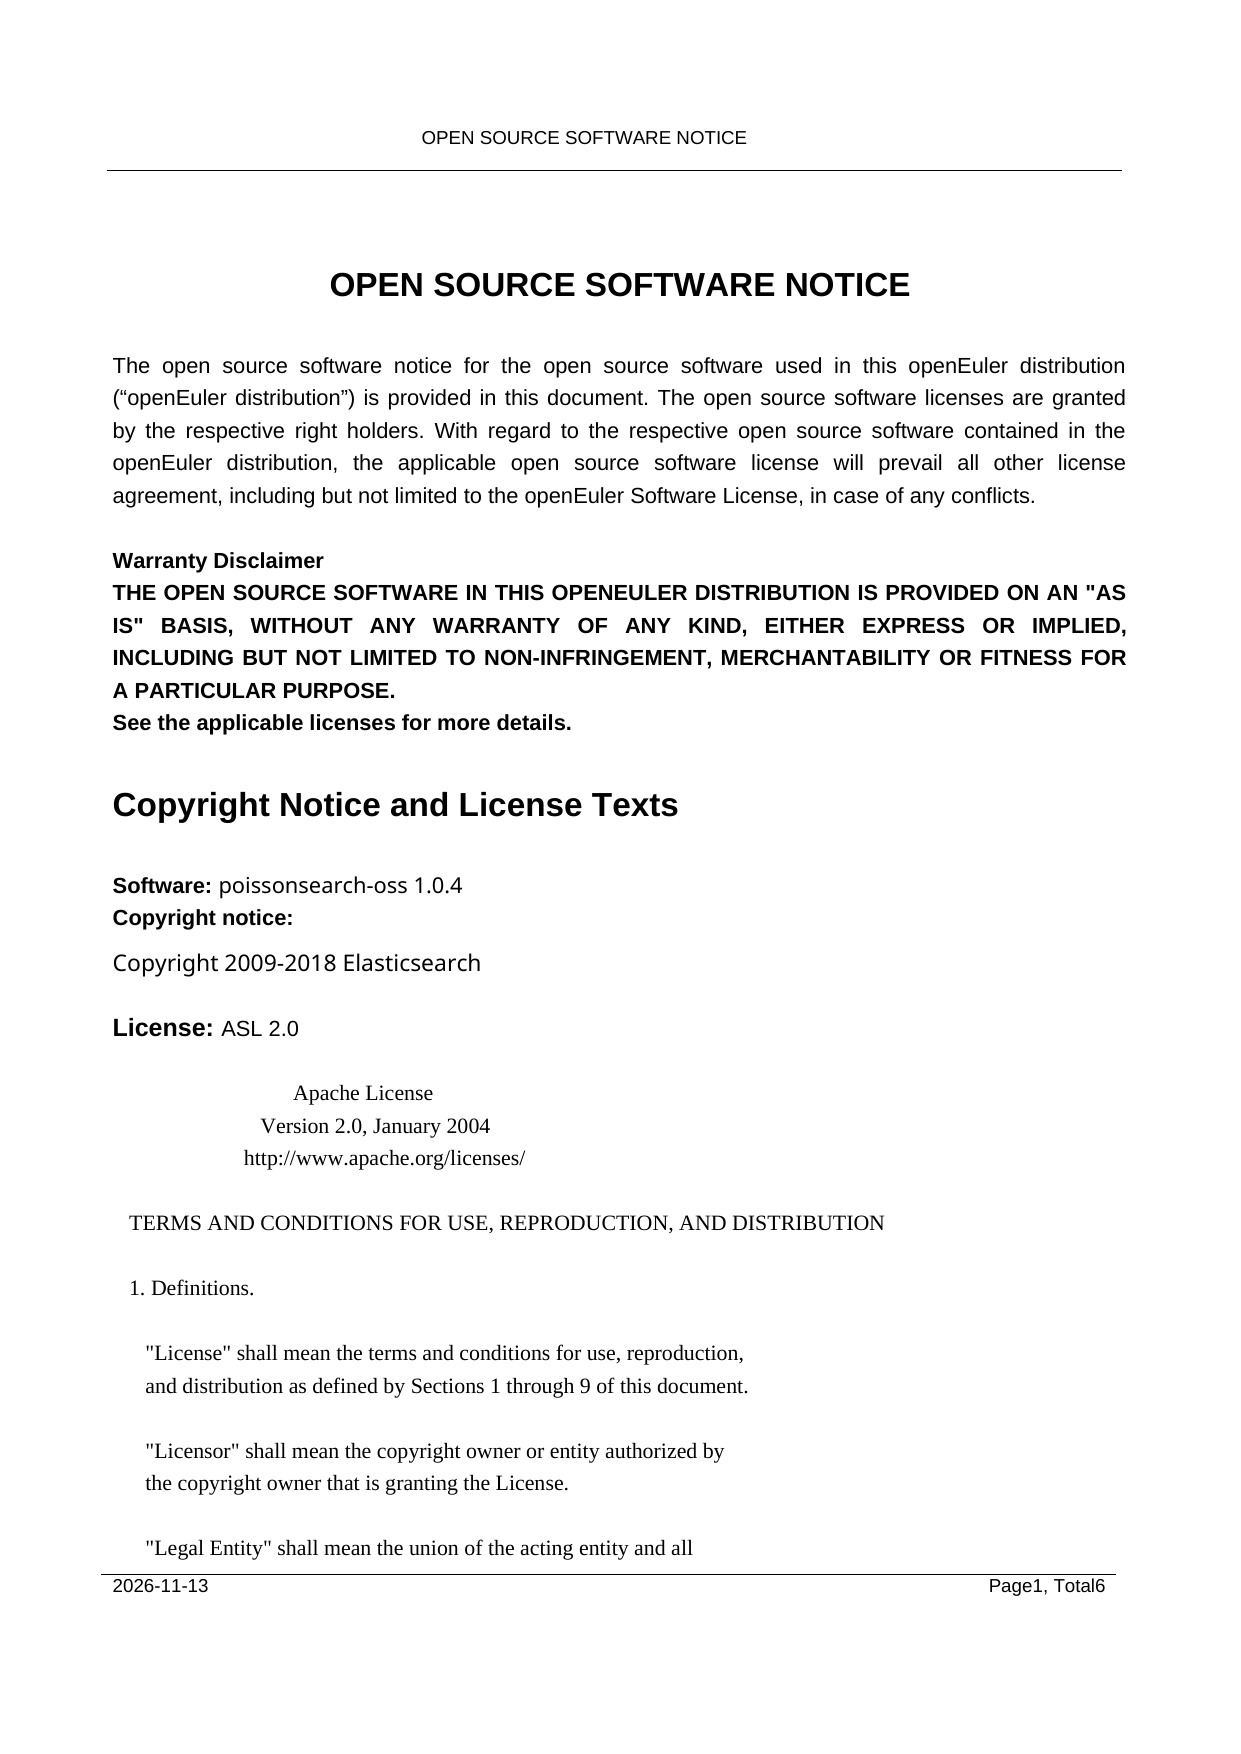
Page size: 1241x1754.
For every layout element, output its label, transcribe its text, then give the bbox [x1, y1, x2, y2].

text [112, 1044, 1128, 1564]
text License: ASL 2.0 [112, 1012, 1128, 1044]
text The open source software notice for the open source software used in this openEuler distribution (“openEuler distribution”) is provided in this document. The open source software licenses are granted by the respective right holders. With regard to the respective open source software contained in the openEuler distribution, the applicable open source software license will prevail all other license agreement, including but not limited to the openEuler Software License, in case of any conflicts. [112, 349, 1128, 511]
text Copyright notice: [112, 901, 1128, 934]
title Software: poissonsearch-oss 1.0.4 [112, 869, 1128, 901]
text THE OPEN SOURCE SOFTWARE IN THIS OPENEULER DISTRIBUTION IS PROVIDED ON AN "AS IS" BASIS, WITHOUT ANY WARRANTY OF ANY KIND, EITHER EXPRESS OR IMPLIED, INCLUDING BUT NOT LIMITED TO NON-INFRINGEMENT, MERCHANTABILITY OR FITNESS FOR A PARTICULAR PURPOSE. See the applicable licenses for more details. [112, 576, 1128, 739]
text Warranty Disclaimer [112, 544, 1128, 576]
text OPEN SOURCE SOFTWARE NOTICE [112, 251, 1128, 316]
text Copyright Notice and License Texts [112, 771, 1128, 836]
text Copyright 2009-2018 Elasticsearch [112, 947, 1128, 1012]
